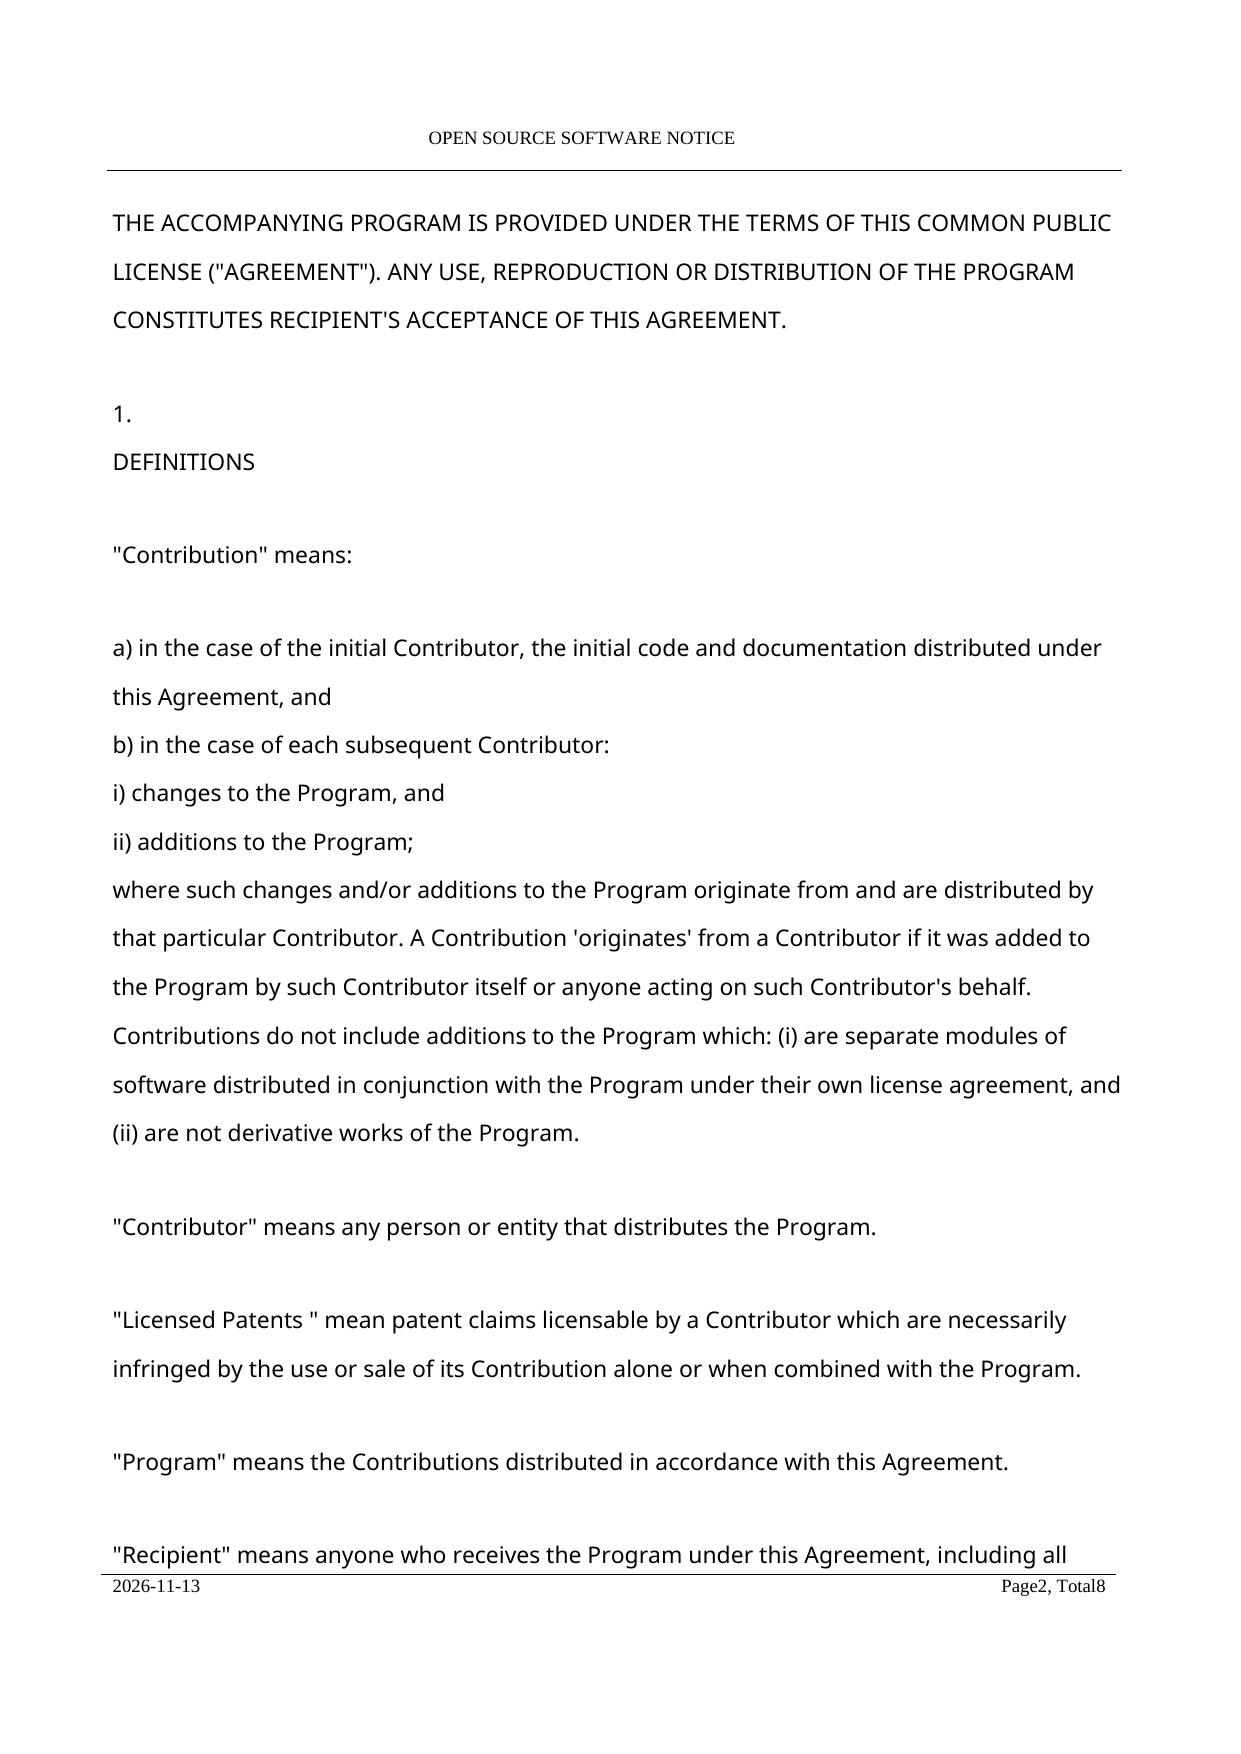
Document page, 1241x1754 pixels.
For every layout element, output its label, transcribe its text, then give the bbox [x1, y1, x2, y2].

text a) in the case of the initial Contributor, the initial code and documentation distributed under this Agreement, and [112, 632, 1128, 713]
text "Program" means the Contributions distributed in accordance with this Agreement. [112, 1445, 1128, 1478]
text "Licensed Patents " mean patent claims licensable by a Contributor which are necessarily infringed by the use or sale of its Contribution alone or when combined with the Program. [112, 1303, 1128, 1384]
text THE ACCOMPANYING PROGRAM IS PROVIDED UNDER THE TERMS OF THIS COMMON PUBLIC LICENSE ("AGREEMENT"). ANY USE, REPRODUCTION OR DISTRIBUTION OF THE PROGRAM CONSTITUTES RECIPIENT'S ACCEPTANCE OF THIS AGREEMENT. [112, 206, 1128, 336]
text i) changes to the Program, and [112, 777, 1128, 809]
text b) in the case of each subsequent Contributor: [112, 728, 1128, 761]
text DEFINITIONS [112, 445, 1128, 478]
text 1. [112, 397, 1128, 429]
text "Contributor" means any person or entity that distributes the Program. [112, 1210, 1128, 1242]
text "Contribution" means: [112, 538, 1128, 571]
text ii) additions to the Program; [112, 825, 1128, 857]
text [112, 1538, 1128, 1571]
text where such changes and/or additions to the Program originate from and are distributed by that particular Contributor. A Contribution 'originates' from a Contributor if it was added to the Program by such Contributor itself or anyone acting on such Contributor's behalf. Contributions do not include additions to the Program which: (i) are separate modules of software distributed in conjunction with the Program under their own license agreement, and (ii) are not derivative works of the Program. [112, 873, 1128, 1149]
